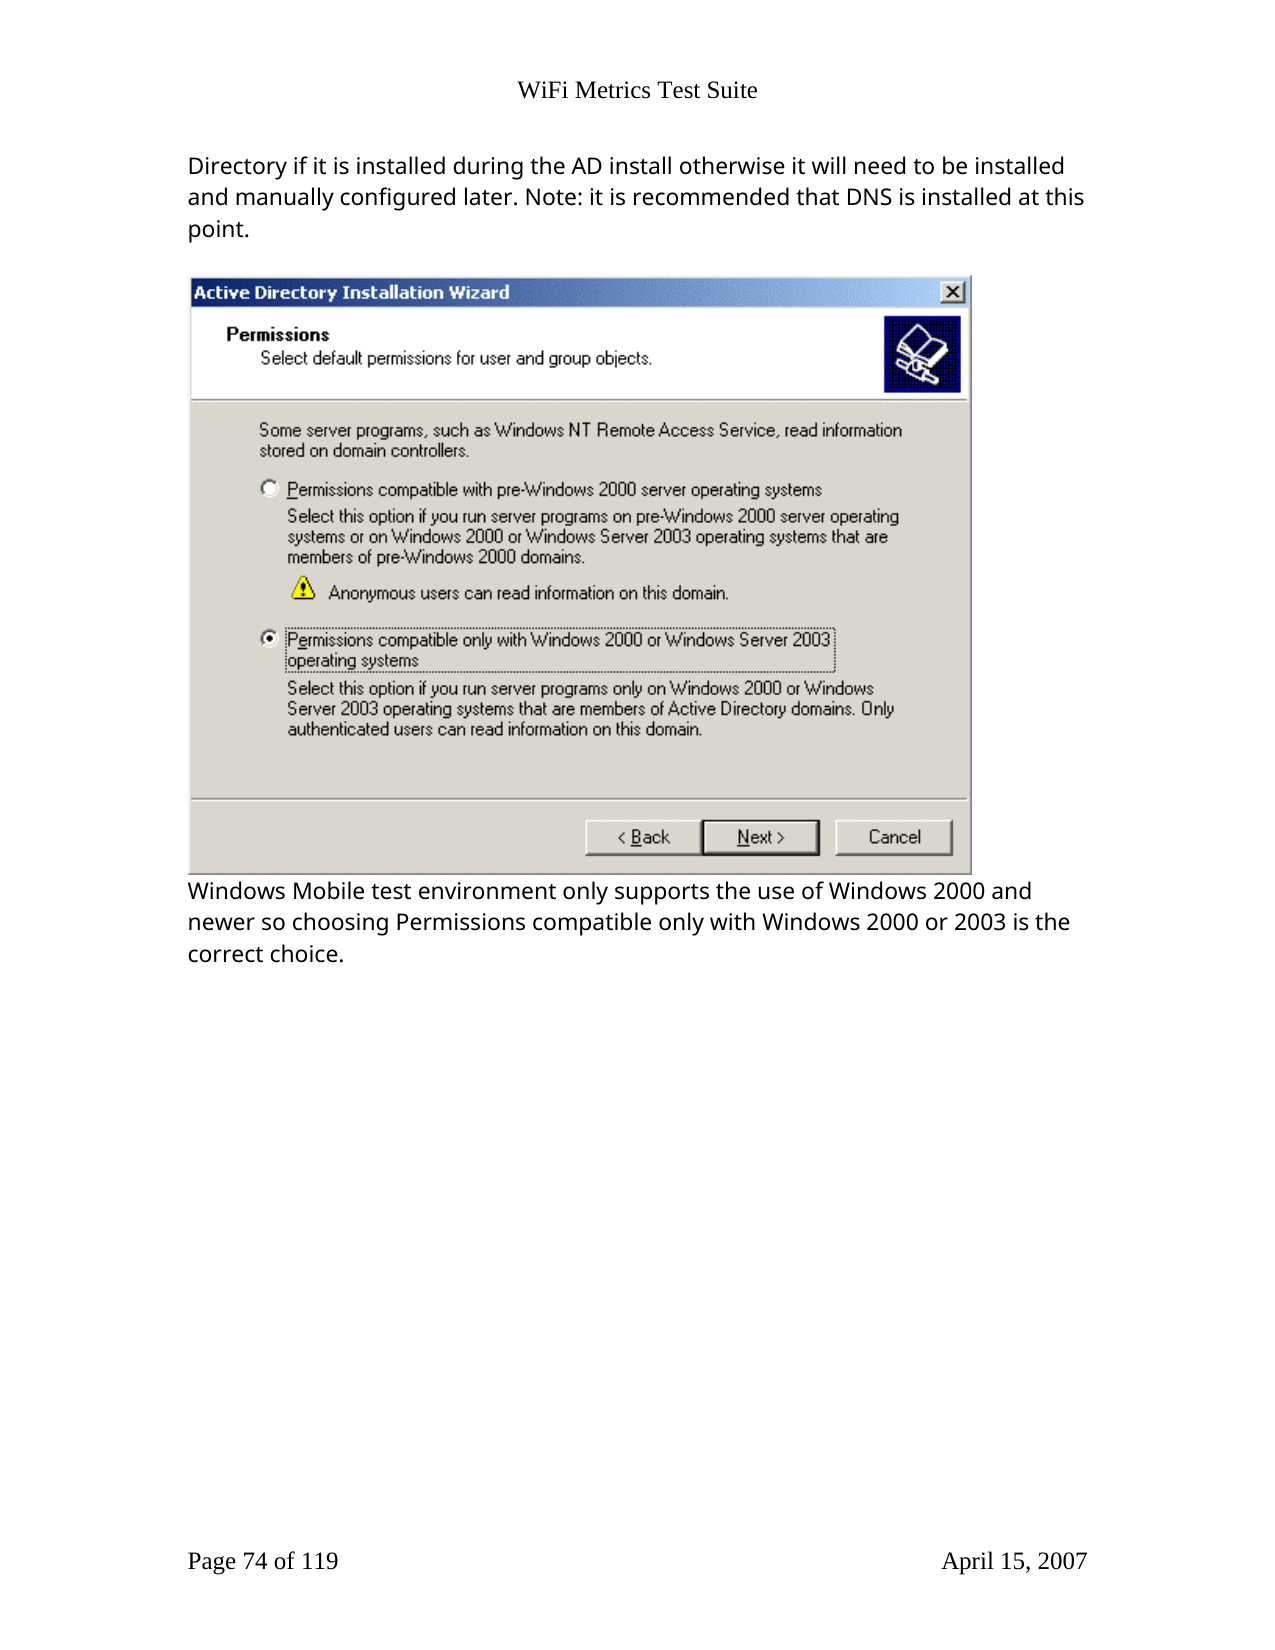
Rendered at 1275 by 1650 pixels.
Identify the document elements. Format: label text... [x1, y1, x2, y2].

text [187, 150, 1087, 244]
text Windows Mobile test environment only supports the use of Windows 2000 and newer so choosing Permissions compatible only with Windows 2000 or 2003 is the correct choice. [187, 875, 1087, 997]
picture [187, 275, 972, 875]
